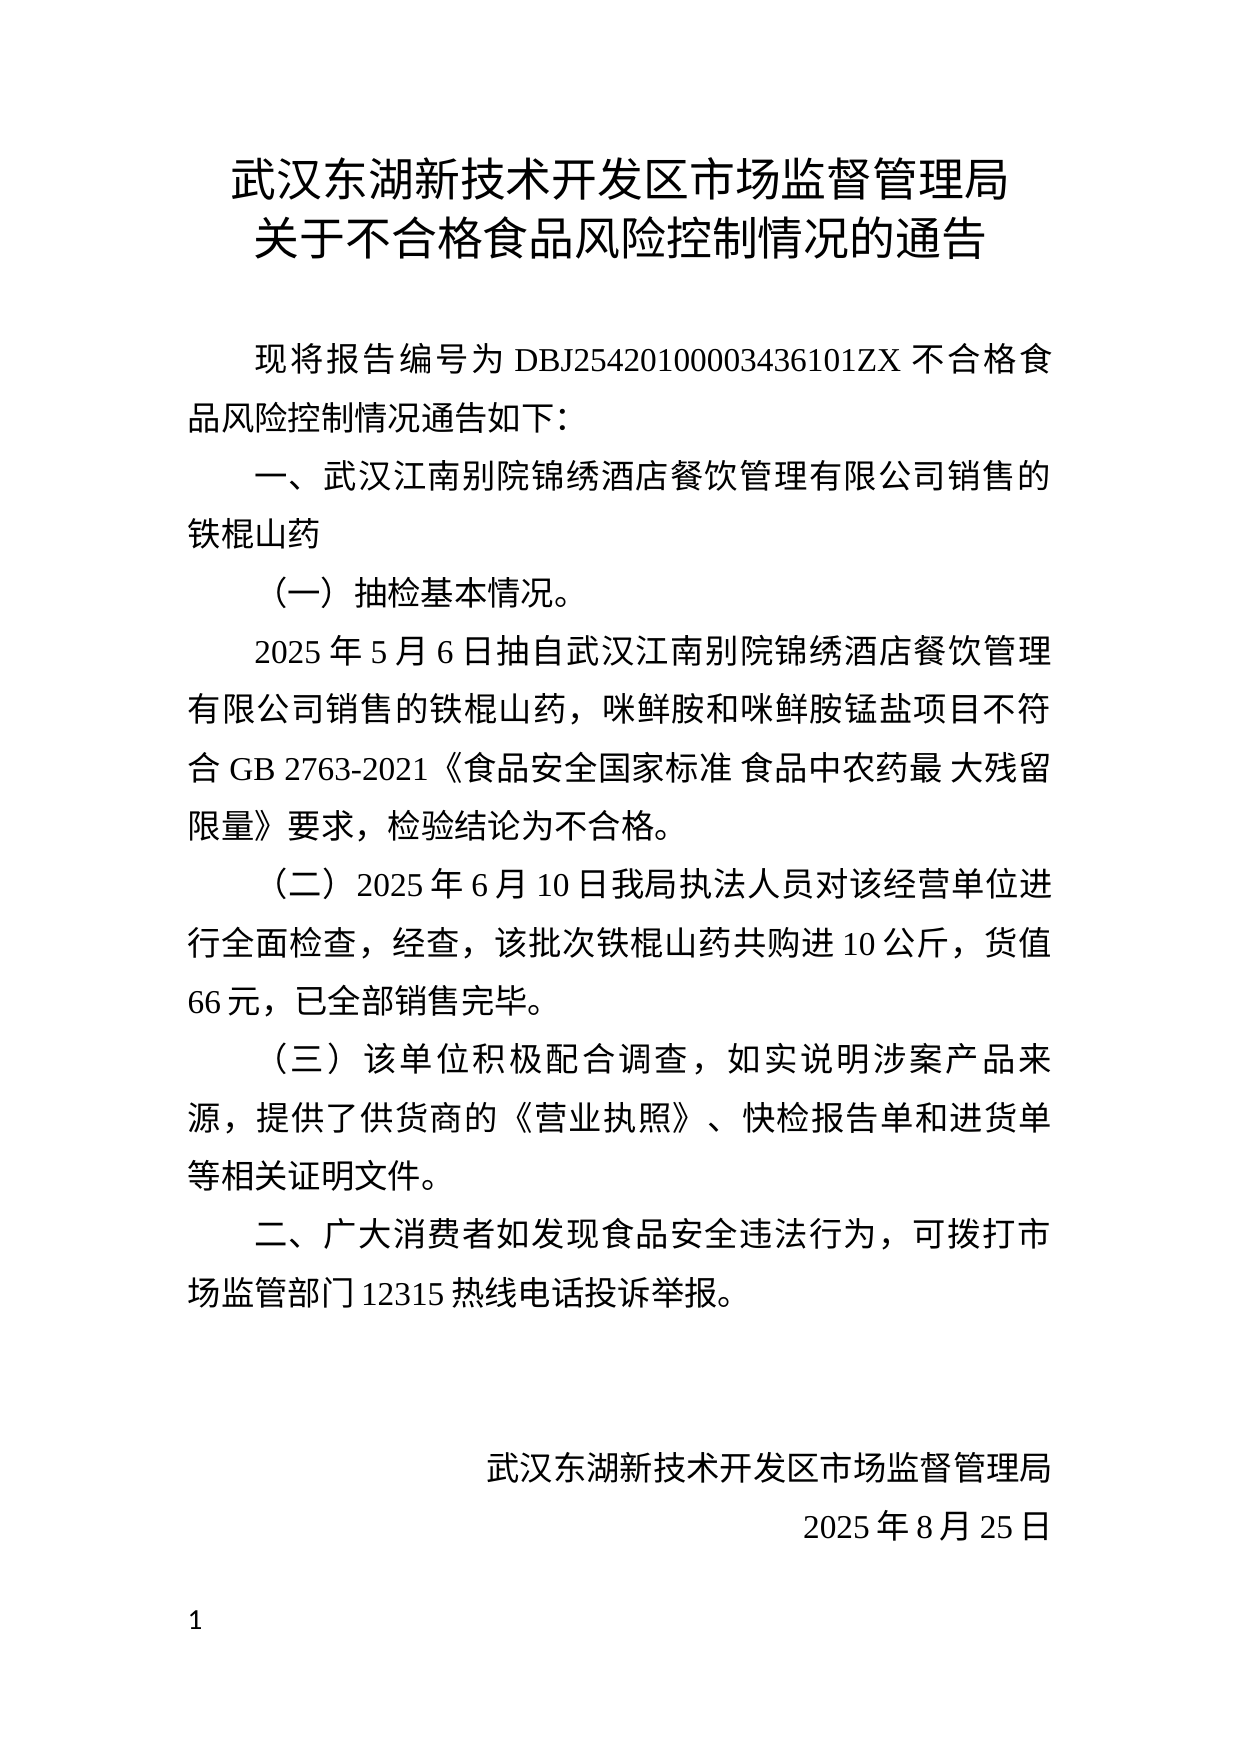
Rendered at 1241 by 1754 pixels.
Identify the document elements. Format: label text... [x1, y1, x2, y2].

text 2025年8月25日 [187, 1492, 1053, 1550]
list 二、广大消费者如发现食品安全违法行为，可拨打市场监管部门12315热线电话投诉举报。 [187, 1200, 1053, 1317]
list （二）2025年6月10日我局执法人员对该经营单位进行全面检查，经查，该批次铁棍山药共购进10公斤，货值66元，已全部销售完毕。 [187, 850, 1053, 1025]
list （一）抽检基本情况。 [254, 558, 1053, 617]
list 2025年5月6日抽自武汉江南别院锦绣酒店餐饮管理有限公司销售的铁棍山药，咪鲜胺和咪鲜胺锰盐项目不符合 GB 2763-2021《食品安全国家标准 食品中农药最 大残留限量》要求，检验结论为不合格。 [187, 617, 1053, 850]
text 关于不合格食品风险控制情况的通告 [187, 208, 1053, 267]
text 武汉东湖新技术开发区市场监督管理局 [187, 1433, 1053, 1492]
text 现将报告编号为DBJ25420100003436101ZX不合格食品风险控制情况通告如下： [187, 325, 1053, 442]
text 武汉东湖新技术开发区市场监督管理局 [187, 150, 1053, 208]
list （三）该单位积极配合调查，如实说明涉案产品来源，提供了供货商的《营业执照》、快检报告单和进货单等相关证明文件。 [187, 1025, 1053, 1200]
list 一、武汉江南别院锦绣酒店餐饮管理有限公司销售的铁棍山药 [187, 442, 1053, 558]
